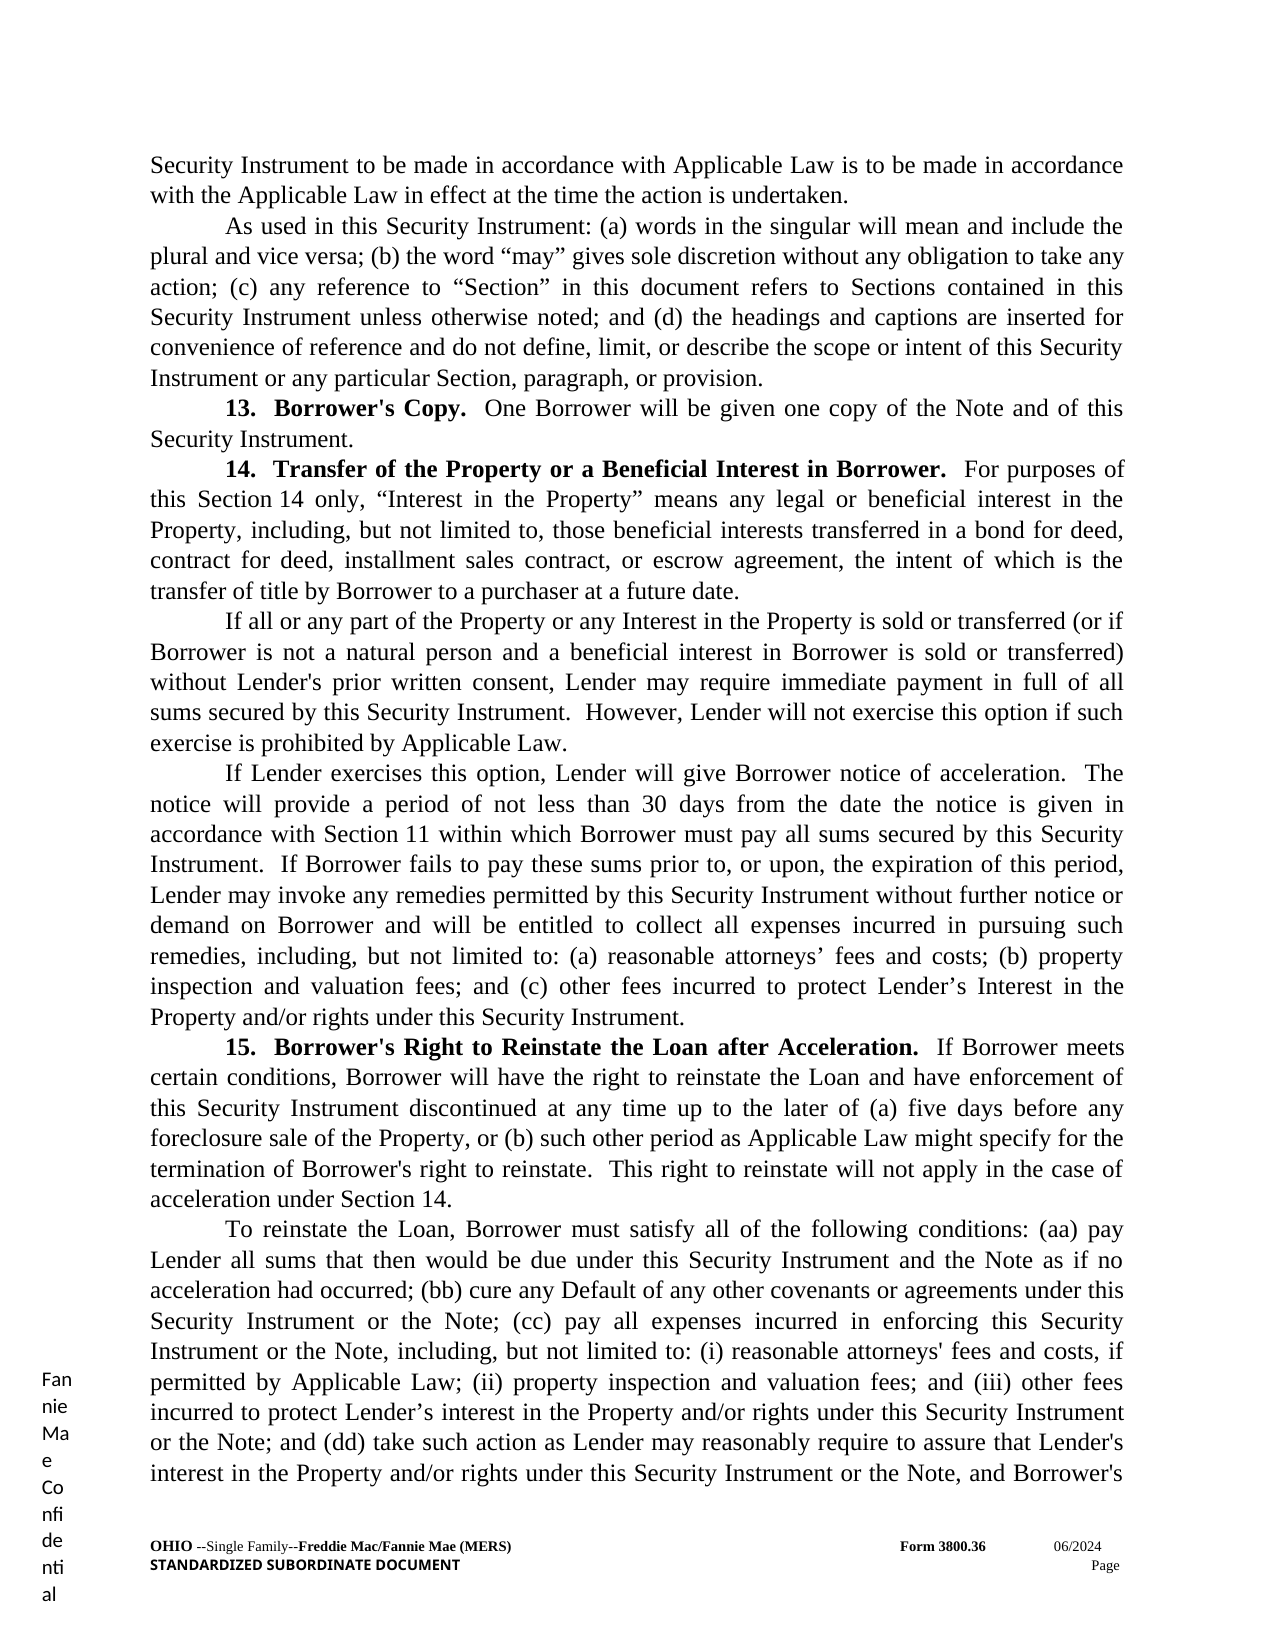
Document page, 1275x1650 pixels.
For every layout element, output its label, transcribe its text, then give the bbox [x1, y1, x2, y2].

text If all or any part of the Property or any Interest in the Property is sold or transferred (or if Borrower is not a natural person and a beneficial interest in Borrower is sold or transferred) without Lender's prior written consent, Lender may require immediate payment in full of all sums secured by this Security Instrument. However, Lender will not exercise this option if such exercise is prohibited by Applicable Law. [150, 606, 1125, 757]
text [150, 150, 1125, 209]
text 13. Borrower's Copy. One Borrower will be given one copy of the Note and of this Security Instrument. [150, 393, 1125, 452]
text As used in this Security Instrument: (a) words in the singular will mean and include the plural and vice versa; (b) the word “may” gives sole discretion without any obligation to take any action; (c) any reference to “Section” in this document refers to Sections contained in this Security Instrument unless otherwise noted; and (d) the headings and captions are inserted for convenience of reference and do not define, limit, or describe the scope or intent of this Security Instrument or any particular Section, paragraph, or provision. [150, 211, 1125, 392]
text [150, 1214, 1125, 1487]
text 15. Borrower's Right to Reinstate the Loan after Acceleration. If Borrower meets certain conditions, Borrower will have the right to reinstate the Loan and have enforcement of this Security Instrument discontinued at any time up to the later of (a) five days before any foreclosure sale of the Property, or (b) such other period as Applicable Law might specify for the termination of Borrower's right to reinstate. This right to reinstate will not apply in the case of acceleration under Section 14. [150, 1032, 1125, 1213]
text 14. Transfer of the Property or a Beneficial Interest in Borrower. For purposes of this Section 14 only, “Interest in the Property” means any legal or beneficial interest in the Property, including, but not limited to, those beneficial interests transferred in a bond for deed, contract for deed, installment sales contract, or escrow agreement, the intent of which is the transfer of title by Borrower to a purchaser at a future date. [150, 454, 1125, 604]
text If Lender exercises this option, Lender will give Borrower notice of acceleration. The notice will provide a period of not less than 30 days from the date the notice is given in accordance with Section 11 within which Borrower must pay all sums secured by this Security Instrument. If Borrower fails to pay these sums prior to, or upon, the expiration of this period, Lender may invoke any remedies permitted by this Security Instrument without further notice or demand on Borrower and will be entitled to collect all expenses incurred in pursuing such remedies, including, but not limited to: (a) reasonable attorneys’ fees and costs; (b) property inspection and valuation fees; and (c) other fees incurred to protect Lender’s Interest in the Property and/or rights under this Security Instrument. [150, 758, 1125, 1030]
